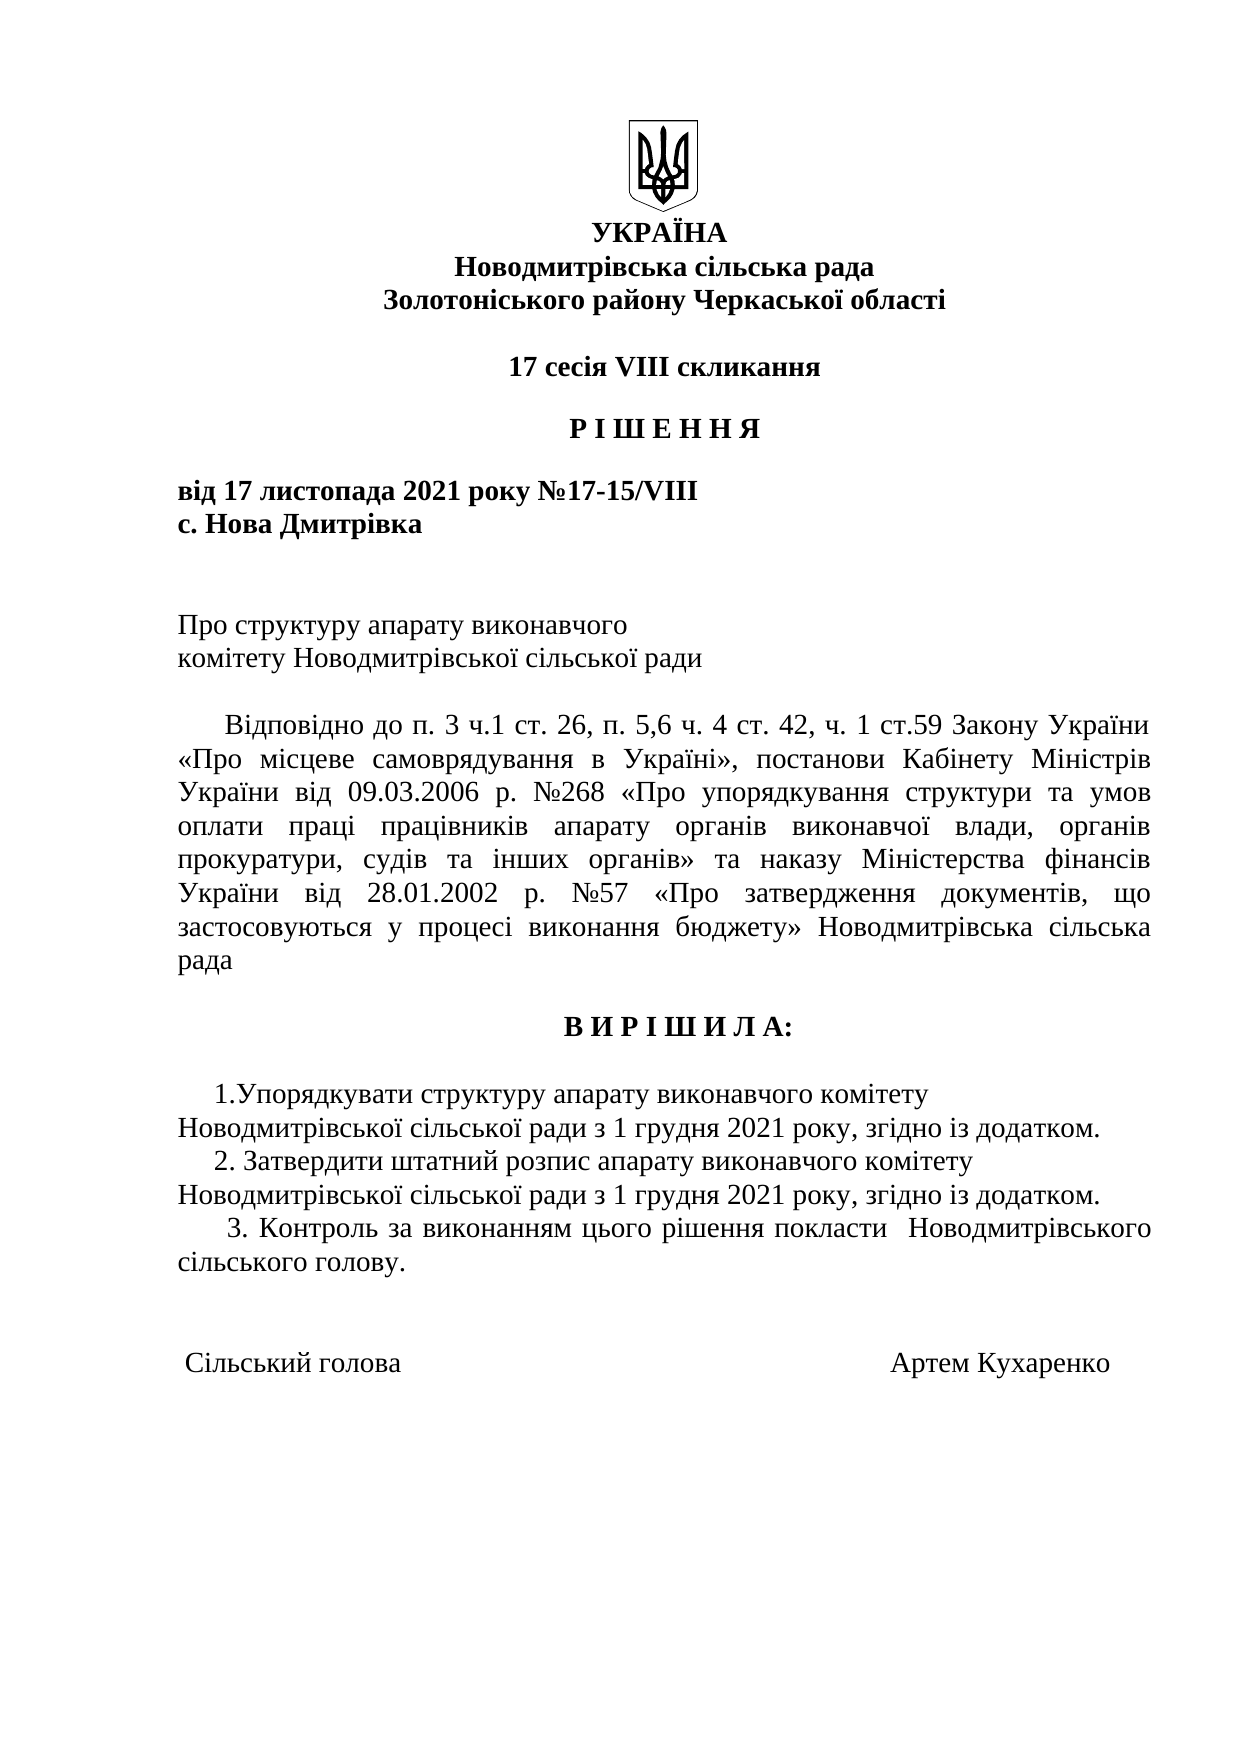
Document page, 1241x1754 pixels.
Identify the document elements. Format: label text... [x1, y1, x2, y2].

text УКРАЇНА [177, 215, 1152, 249]
text Р І Ш Е Н Н Я [177, 412, 1152, 445]
text с. Нова Дмитрівка [177, 507, 1152, 540]
text Сільський голова Артем Кухаренко [177, 1345, 1152, 1378]
text Новодмитрівська сільська рада [177, 249, 1152, 282]
text 3. Контроль за виконанням цього рішення покласти Новодмитрівського сільського голову. [177, 1211, 1152, 1278]
text Про структуру апарату виконавчого [177, 607, 1152, 640]
text Золотоніського району Черкаської області [177, 282, 1152, 316]
text 1.Упорядкувати структуру апарату виконавчого комітету Новодмитрівської сільської ради з 1 грудня 2021 року, згідно із додатком. [177, 1076, 1152, 1143]
text Відповідно до п. 3 ч.1 ст. 26, п. 5,6 ч. 4 ст. 42, ч. 1 ст.59 Закону України «Про місцеве самоврядування в Україні», постанови Кабінету Міністрів України від 09.03.2006 р. №268 «Про упорядкування структури та умов оплати праці працівників апарату органів виконавчої влади, органів прокуратури, судів та інших органів» та наказу Міністерства фінансів України від 28.01.2002 р. №57 «Про затвердження документів, що застосовуються у процесі виконання бюджету» Новодмитрівська сільська рада [177, 707, 1152, 976]
text 2. Затвердити штатний розпис апарату виконавчого комітету Новодмитрівської сільської ради з 1 грудня 2021 року, згідно із додатком. [177, 1143, 1152, 1211]
text 17 сесія VІІІ скликання [177, 349, 1152, 383]
text В И Р І Ш И Л А: [177, 1009, 1152, 1043]
text комітету Новодмитрівської сільської ради [177, 640, 1152, 674]
text від 17 листопада 2021 року №17-15/VІІІ [177, 473, 1152, 507]
